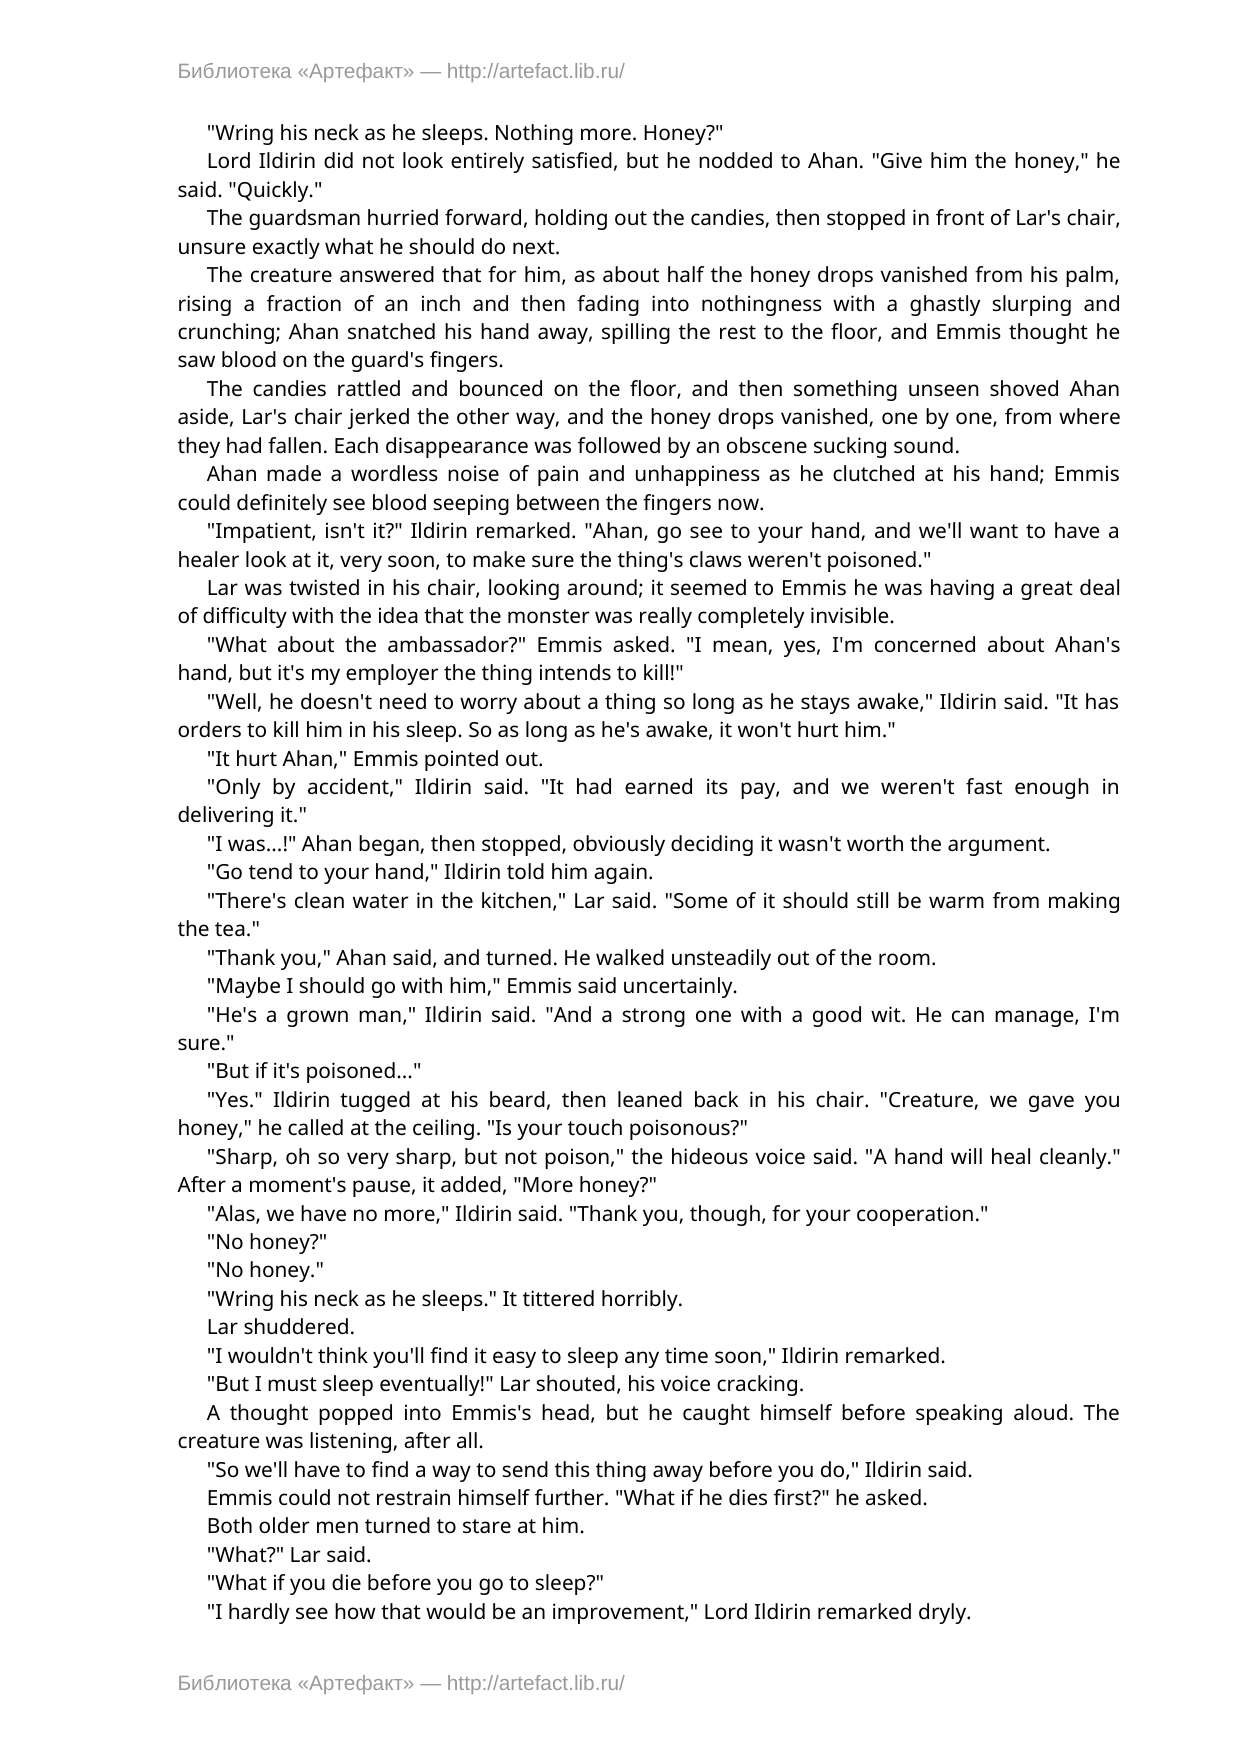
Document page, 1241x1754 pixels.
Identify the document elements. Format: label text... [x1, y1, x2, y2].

text "He's a grown man," Ildirin said. "And a strong one with a good wit. He can manage, I'm sure." [177, 1000, 1122, 1057]
text Lar was twisted in his chair, looking around; it seemed to Emmis he was having a great deal of difficulty with the idea that the monster was really completely invisible. [177, 573, 1122, 630]
text "It hurt Ahan," Emmis pointed out. [177, 744, 1122, 772]
text "But I must sleep eventually!" Lar shouted, his voice cracking. [177, 1369, 1122, 1398]
text The guardsman hurried forward, holding out the candies, then stopped in front of Lar's chair, unsure exactly what he should do next. [177, 203, 1122, 260]
text "Alas, we have no more," Ildirin said. "Thank you, though, for your cooperation." [177, 1199, 1122, 1227]
text "Wring his neck as he sleeps." It tittered horribly. [177, 1284, 1122, 1312]
text "Well, he doesn't need to worry about a thing so long as he stays awake," Ildirin said. "It has orders to kill him in his sleep. So as long as he's awake, it won't hurt him." [177, 687, 1122, 744]
text "Wring his neck as he sleeps. Nothing more. Honey?" [177, 118, 1122, 147]
text "Thank you," Ahan said, and turned. He walked unsteadily out of the room. [177, 943, 1122, 971]
text "I wouldn't think you'll find it easy to sleep any time soon," Ildirin remarked. [177, 1341, 1122, 1369]
text The creature answered that for him, as about half the honey drops vanished from his palm, rising a fraction of an inch and then fading into nothingness with a ghastly slurping and crunching; Ahan snatched his hand away, spilling the rest to the floor, and Emmis thought he saw blood on the guard's fingers. [177, 260, 1122, 374]
text "I hardly see how that would be an improvement," Lord Ildirin remarked dryly. [177, 1597, 1122, 1625]
text "Sharp, oh so very sharp, but not poison," the hideous voice said. "A hand will heal cleanly." After a moment's pause, it added, "More honey?" [177, 1142, 1122, 1199]
text Emmis could not restrain himself further. "What if he dies first?" he asked. [177, 1483, 1122, 1512]
text Both older men turned to stare at him. [177, 1512, 1122, 1540]
text "I was...!" Ahan began, then stopped, obviously deciding it wasn't worth the argument. [177, 829, 1122, 857]
text Lar shuddered. [177, 1312, 1122, 1341]
text "Only by accident," Ildirin said. "It had earned its pay, and we weren't fast enough in delivering it." [177, 772, 1122, 829]
text Ahan made a wordless noise of pain and unhappiness as he clutched at his hand; Emmis could definitely see blood seeping between the fingers now. [177, 459, 1122, 516]
text "No honey." [177, 1256, 1122, 1284]
text Lord Ildirin did not look entirely satisfied, but he nodded to Ahan. "Give him the honey," he said. "Quickly." [177, 147, 1122, 203]
text "So we'll have to find a way to send this thing away before you do," Ildirin said. [177, 1455, 1122, 1483]
text A thought popped into Emmis's head, but he caught himself before speaking aloud. The creature was listening, after all. [177, 1398, 1122, 1455]
text "There's clean water in the kitchen," Lar said. "Some of it should still be warm from making the tea." [177, 886, 1122, 943]
text "What if you die before you go to sleep?" [177, 1568, 1122, 1597]
text "Yes." Ildirin tugged at his beard, then leaned back in his chair. "Creature, we gave you honey," he called at the ceiling. "Is your touch poisonous?" [177, 1085, 1122, 1142]
text "What?" Lar said. [177, 1540, 1122, 1568]
text "Impatient, isn't it?" Ildirin remarked. "Ahan, go see to your hand, and we'll want to have a healer look at it, very soon, to make sure the thing's claws weren't poisoned." [177, 516, 1122, 573]
text "No honey?" [177, 1227, 1122, 1256]
text "What about the ambassador?" Emmis asked. "I mean, yes, I'm concerned about Ahan's hand, but it's my employer the thing intends to kill!" [177, 630, 1122, 687]
text The candies rattled and bounced on the floor, and then something unseen shoved Ahan aside, Lar's chair jerked the other way, and the honey drops vanished, one by one, from where they had fallen. Each disappearance was followed by an obscene sucking sound. [177, 374, 1122, 459]
text "Maybe I should go with him," Emmis said uncertainly. [177, 971, 1122, 1000]
text "But if it's poisoned..." [177, 1057, 1122, 1085]
text "Go tend to your hand," Ildirin told him again. [177, 857, 1122, 886]
